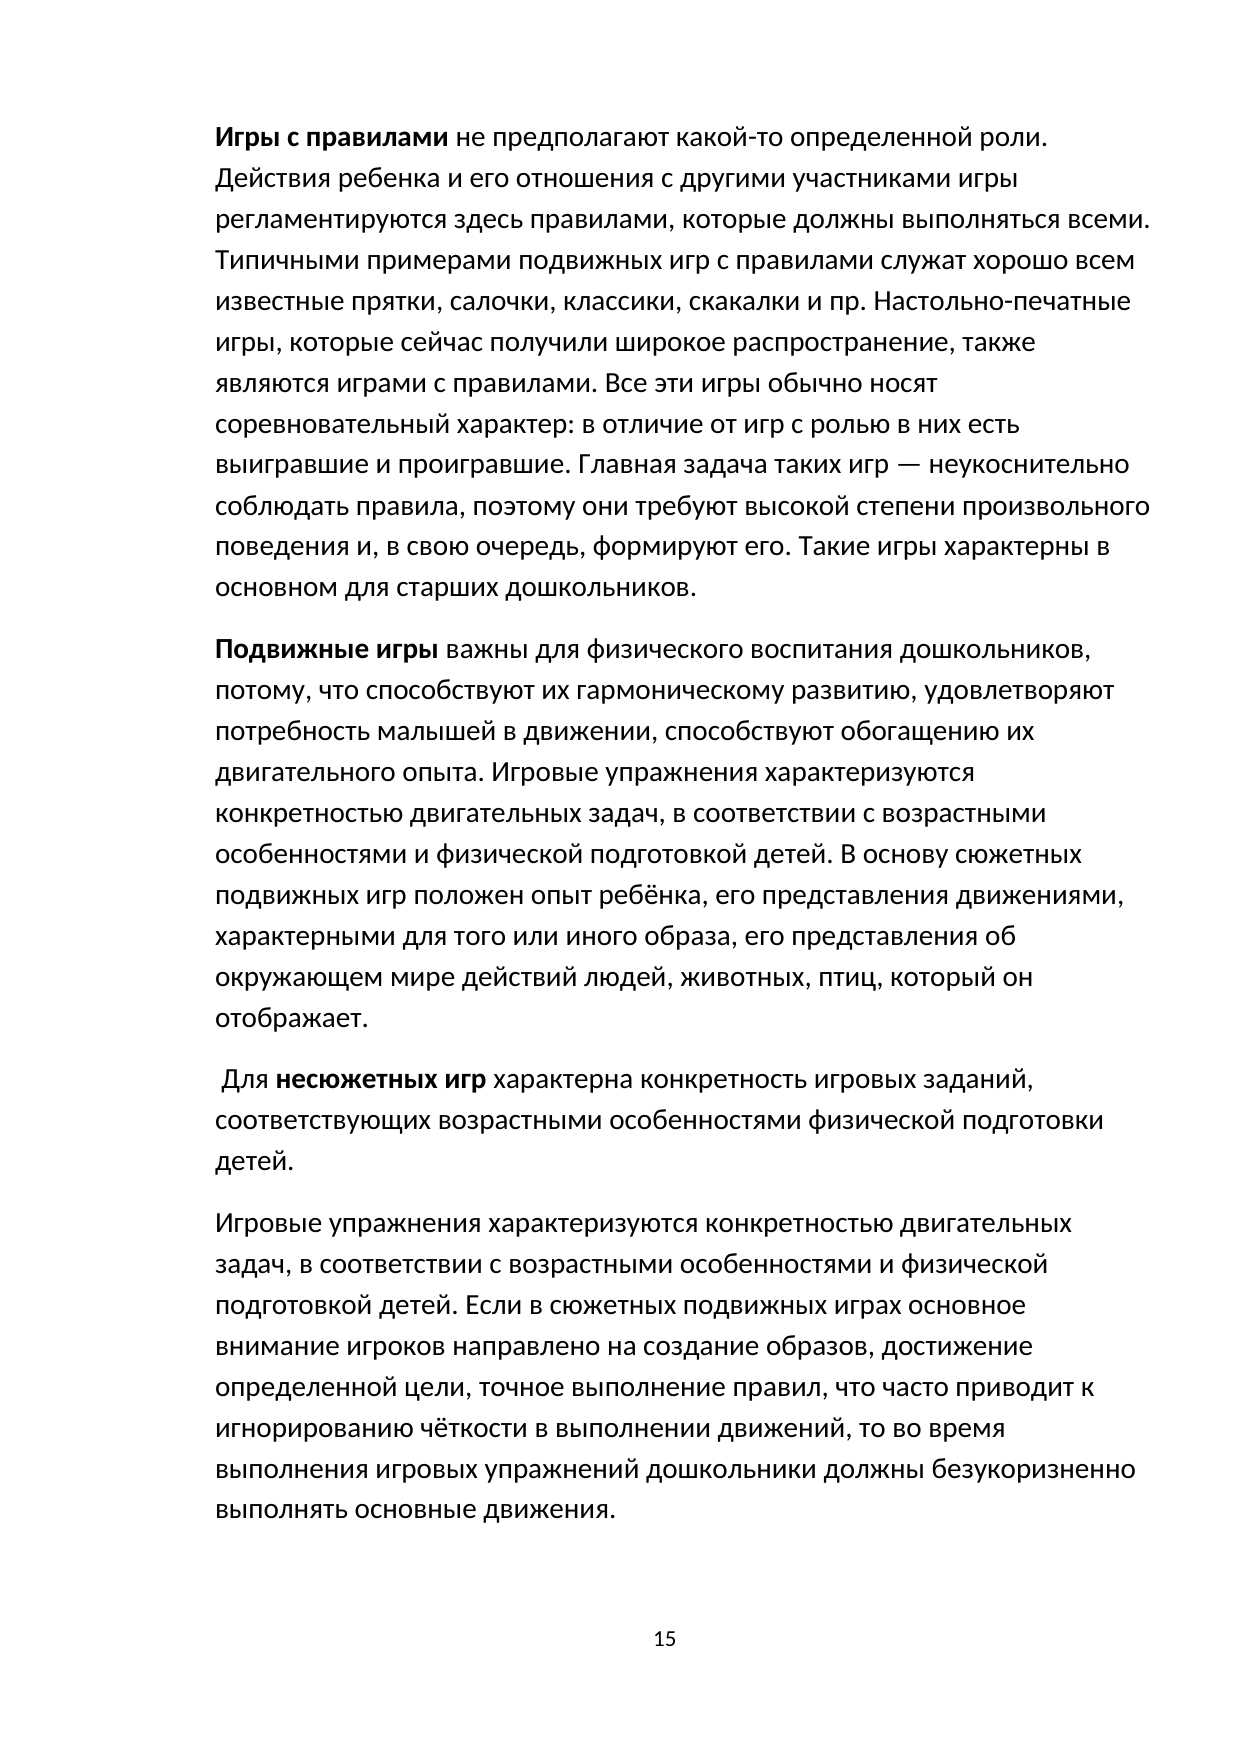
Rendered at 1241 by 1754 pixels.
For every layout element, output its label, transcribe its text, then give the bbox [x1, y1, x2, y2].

text Игровые упражнения характеризуются конкретностью двигательных задач, в соответствии с возрастными особенностями и физической подготовкой детей. Если в сюжетных подвижных играх основное внимание игроков направлено на создание образов, достижение определенной цели, точное выполнение правил, что часто приводит к игнорированию чёткости в выполнении движений, то во время выполнения игровых упражнений дошкольники должны безукоризненно выполнять основные движения. [215, 1204, 1152, 1526]
text Для несюжетных игр характерна конкретность игровых заданий, соответствующих возрастными особенностями физической подготовки детей. [215, 1060, 1152, 1178]
text Игры с правилами не предполагают какой-то определенной роли. Действия ребенка и его отношения с другими участниками игры регламентируются здесь правилами, которые должны выполняться всеми. Типичными примерами подвижных игр с правилами служат хорошо всем известные прятки, салочки, классики, скакалки и пр. Настольно-печатные игры, которые сейчас получили широкое распространение, также являются играми с правилами. Все эти игры обычно носят соревновательный характер: в отличие от игр с ролью в них есть выигравшие и проигравшие. Главная задача таких игр — неукоснительно соблюдать правила, поэтому они требуют высокой степени произвольного поведения и, в свою очередь, формируют его. Такие игры характерны в основном для старших дошкольников. [215, 118, 1152, 604]
text Подвижные игры важны для физического воспитания дошкольников, потому, что способствуют их гармоническому развитию, удовлетворяют потребность малышей в движении, способствуют обогащению их двигательного опыта. Игровые упражнения характеризуются конкретностью двигательных задач, в соответствии с возрастными особенностями и физической подготовкой детей. В основу сюжетных подвижных игр положен опыт ребёнка, его представления движениями, характерными для того или иного образа, его представления об окружающем мире действий людей, животных, птиц, который он отображает. [215, 630, 1152, 1034]
